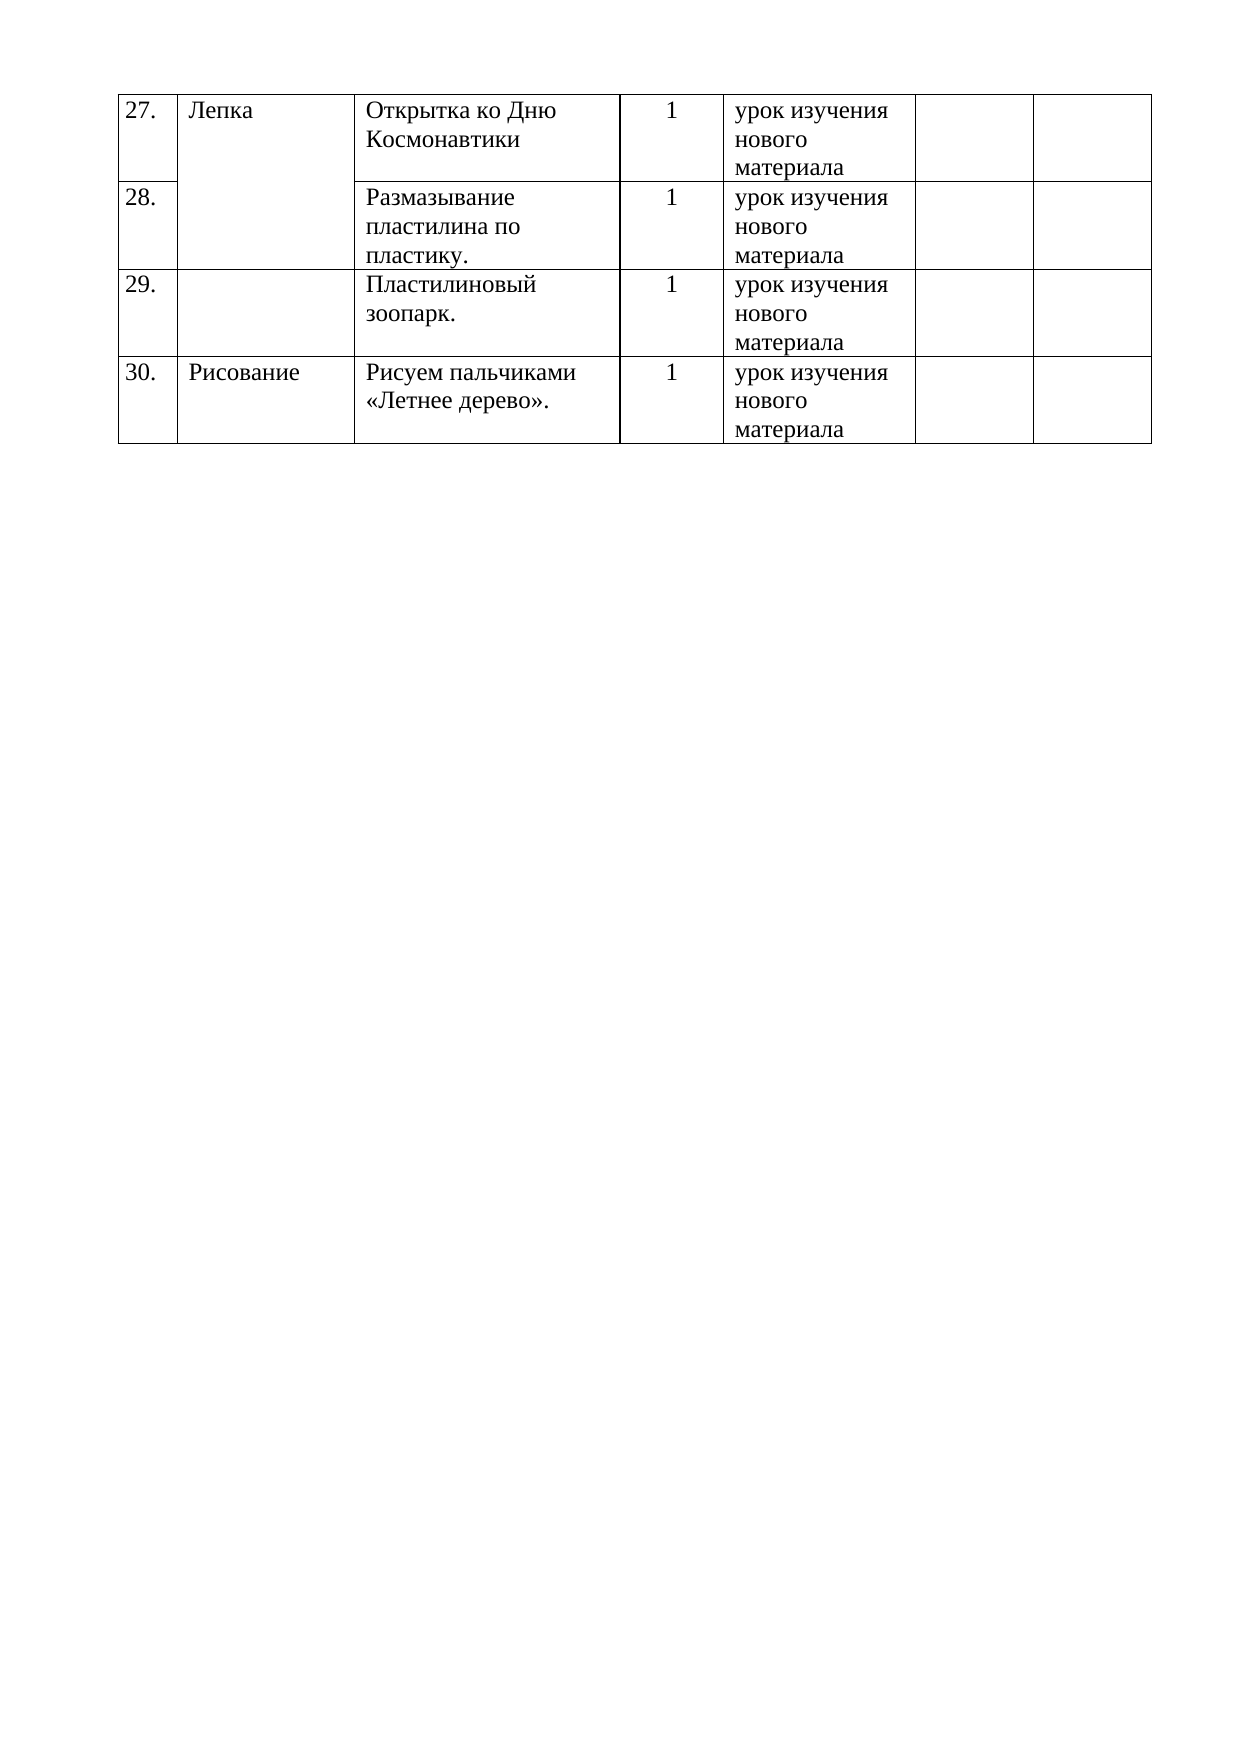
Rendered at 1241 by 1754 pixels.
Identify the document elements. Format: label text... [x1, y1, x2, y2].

table_cell Пластилиновый зоопарк. [355, 270, 619, 356]
table_cell Открытка ко Дню Космонавтики [355, 95, 619, 181]
table_cell 1 [621, 95, 723, 181]
table_cell урок изучения нового материала [724, 182, 915, 268]
table_cell урок изучения нового материала [724, 357, 915, 443]
table_cell [1034, 270, 1151, 356]
table_cell [119, 95, 177, 181]
table_cell 1 [621, 270, 723, 356]
table_cell Рисование [178, 357, 354, 443]
table_cell [916, 182, 1033, 268]
table_cell 1 [621, 182, 723, 268]
table_cell [1034, 95, 1151, 181]
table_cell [724, 95, 915, 181]
table_cell Размазывание пластилина по пластику. [355, 182, 619, 268]
table_cell [119, 357, 177, 443]
table_cell Рисуем пальчиками «Летнее дерево». [355, 357, 619, 443]
table_cell [119, 270, 177, 356]
table_cell 1 [621, 357, 723, 443]
table_cell [916, 270, 1033, 356]
table_cell [916, 95, 1033, 181]
table_cell [1034, 357, 1151, 443]
table_cell [119, 182, 177, 268]
table_cell урок изучения нового материала [724, 270, 915, 356]
table_cell [916, 357, 1033, 443]
table_cell [178, 270, 354, 356]
table_cell [1034, 182, 1151, 268]
table_cell Лепка [178, 95, 354, 268]
